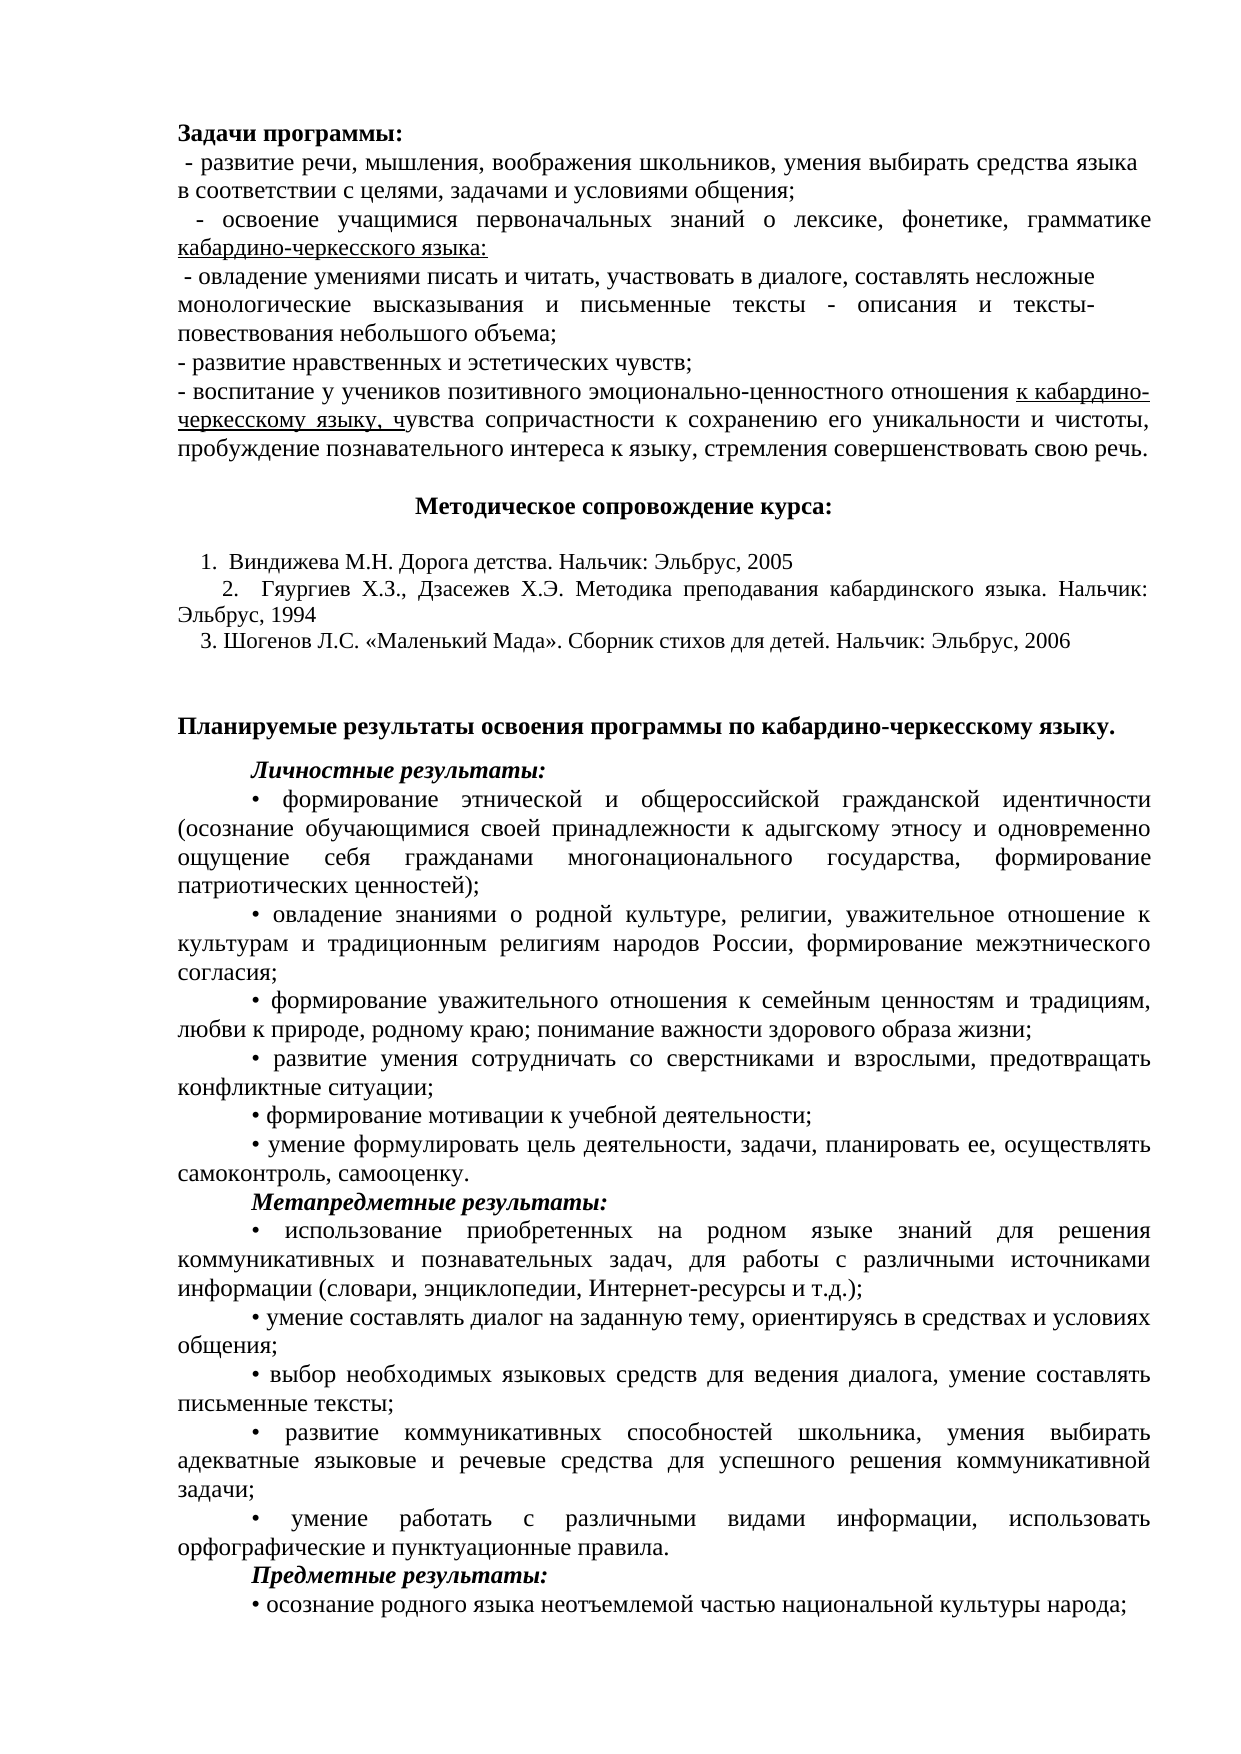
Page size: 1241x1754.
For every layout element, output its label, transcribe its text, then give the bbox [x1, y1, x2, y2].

text Личностные результаты: [177, 756, 1152, 784]
text • выбор необходимых языковых средств для ведения диалога, умение составлять письменные тексты; [177, 1359, 1152, 1417]
text • умение формулировать цель деятельности, задачи, планировать ее, осуществлять самоконтроль, самооценку. [177, 1129, 1152, 1187]
text • осознание родного языка неотъемлемой частью национальной культуры народа; [177, 1589, 1152, 1618]
text 1. Виндижева М.Н. Дорога детства. Нальчик: Эльбрус, 2005 [177, 548, 1149, 574]
text • развитие коммуникативных способностей школьника, умения выбирать адекватные языковые и речевые средства для успешного решения коммуникативной задачи; [177, 1417, 1152, 1503]
text Предметные результаты: [177, 1561, 1152, 1589]
text Методическое сопровождение курса: [177, 491, 1152, 519]
text • формирование мотивации к учебной деятельности; [177, 1101, 1152, 1129]
text Метапредметные результаты: [177, 1187, 1152, 1216]
text Задачи программы: [177, 118, 1152, 147]
text • формирование этнической и общероссийской гражданской идентичности (осознание обучающимися своей принадлежности к адыгскому этносу и одновременно ощущение себя гражданами многонационального государства, формирование патриотических ценностей); [177, 784, 1152, 899]
text - овладение умениями писать и читать, участвовать в диалоге, составлять несложные монологические высказывания и письменные тексты - описания и тексты-повествования небольшого объема; [177, 261, 1095, 347]
text 2. Гяургиев Х.З., Дзасежев Х.Э. Методика преподавания кабардинского языка. Нальчик: Эльбрус, 1994 [177, 574, 1149, 627]
text - развитие речи, мышления, воображения школьников, умения выбирать средства языка в соответствии с целями, задачами и условиями общения; [177, 147, 1139, 204]
text 3. Шогенов Л.С. «Маленький Мада». Сборник стихов для детей. Нальчик: Эльбрус, 2006 [177, 627, 1149, 654]
text • умение составлять диалог на заданную тему, ориентируясь в средствах и условиях общения; [177, 1302, 1152, 1359]
text - воспитание у учеников позитивного эмоционально-ценностного отношения к кабардино-черкесскому языку, чувства сопричастности к сохранению его уникальности и чистоты, пробуждение познавательного интереса к языку, стремления совершенствовать свою речь. [177, 376, 1149, 462]
text • использование приобретенных на родном языке знаний для решения коммуникативных и познавательных задач, для работы с различными источниками информации (словари, энциклопедии, Интернет-ресурсы и т.д.); [177, 1216, 1152, 1302]
text - развитие нравственных и эстетических чувств; [177, 347, 1152, 376]
text • формирование уважительного отношения к семейным ценностям и традициям, любви к природе, родному краю; понимание важности здорового образа жизни; [177, 986, 1152, 1043]
text - освоение учащимися первоначальных знаний о лексике, фонетике, грамматике кабардино-черкесского языка: [177, 204, 1152, 261]
text • развитие умения сотрудничать со сверстниками и взрослыми, предотвращать конфликтные ситуации; [177, 1043, 1152, 1101]
text • овладение знаниями о родной культуре, религии, уважительное отношение к культурам и традиционным религиям народов России, формирование межэтнического согласия; [177, 899, 1152, 986]
text Планируемые результаты освоения программы по кабардино-черкесскому языку. [177, 711, 1152, 740]
text • умение работать с различными видами информации, использовать орфографические и пунктуационные правила. [177, 1503, 1152, 1561]
